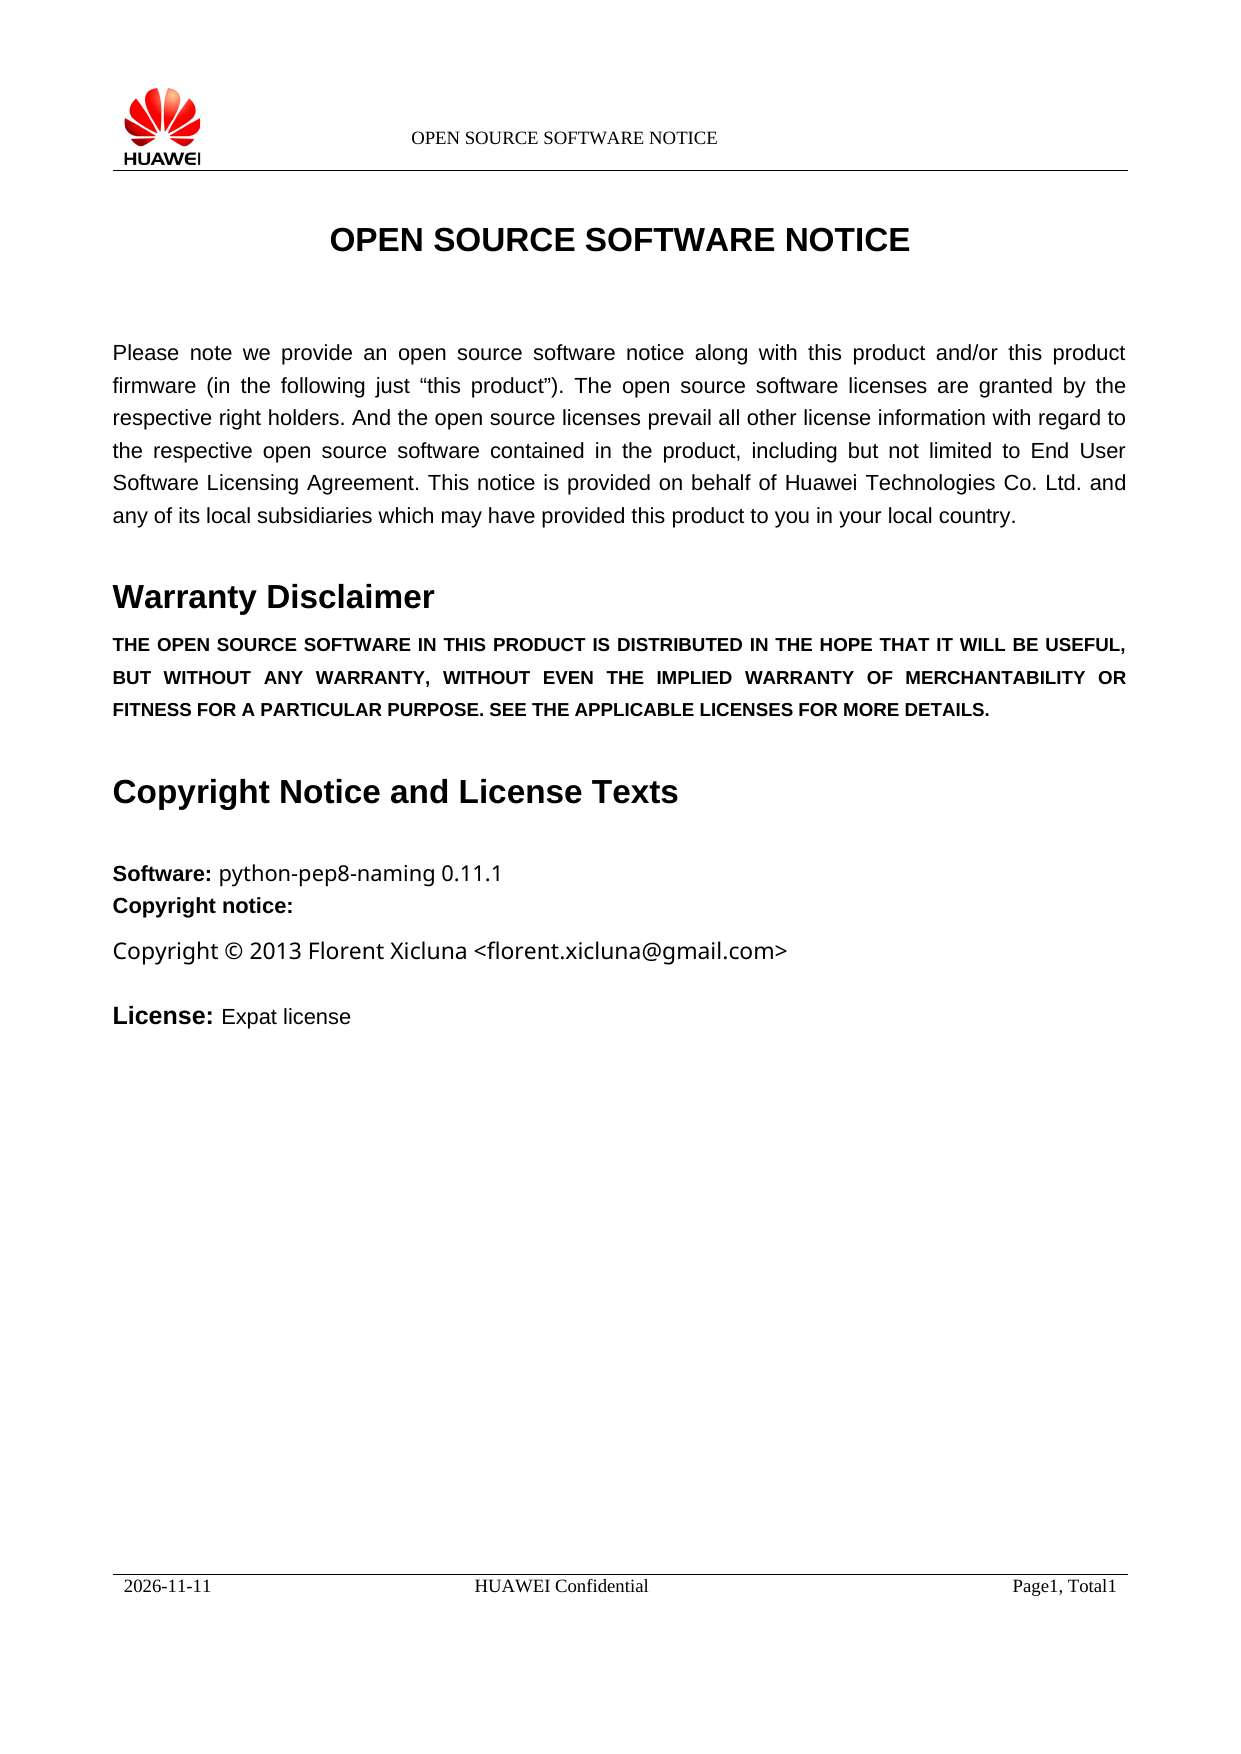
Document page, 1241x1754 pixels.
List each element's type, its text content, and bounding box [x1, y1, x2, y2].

text Copyright notice: [112, 889, 1128, 921]
text Please note we provide an open source software notice along with this product and/or this product firmware (in the following just “this product”). The open source software licenses are granted by the respective right holders. And the open source licenses prevail all other license information with regard to the respective open source software contained in the product, including but not limited to End User Software Licensing Agreement. This notice is provided on behalf of Huawei Technologies Co. Ltd. and any of its local subsidiaries which may have provided this product to you in your local country. [112, 336, 1128, 531]
title Software: python-pep8-naming 0.11.1 [112, 856, 1128, 889]
text Warranty Disclaimer [112, 564, 1128, 629]
text Copyright Notice and License Texts [112, 759, 1128, 824]
text OPEN SOURCE SOFTWARE NOTICE [112, 206, 1128, 271]
text License: Expat license [112, 999, 1128, 1031]
picture [124, 88, 201, 165]
text The open source software in this product is distributed in the hope that it will be useful, but WITHOUT ANY WARRANTY, without even the implied warranty of MERCHANTABILITY or FITNESS FOR A PARTICULAR PURPOSE. See the applicable licenses for more details. [112, 629, 1128, 726]
text Copyright © 2013 Florent Xicluna <florent.xicluna@gmail.com> [112, 934, 1128, 999]
